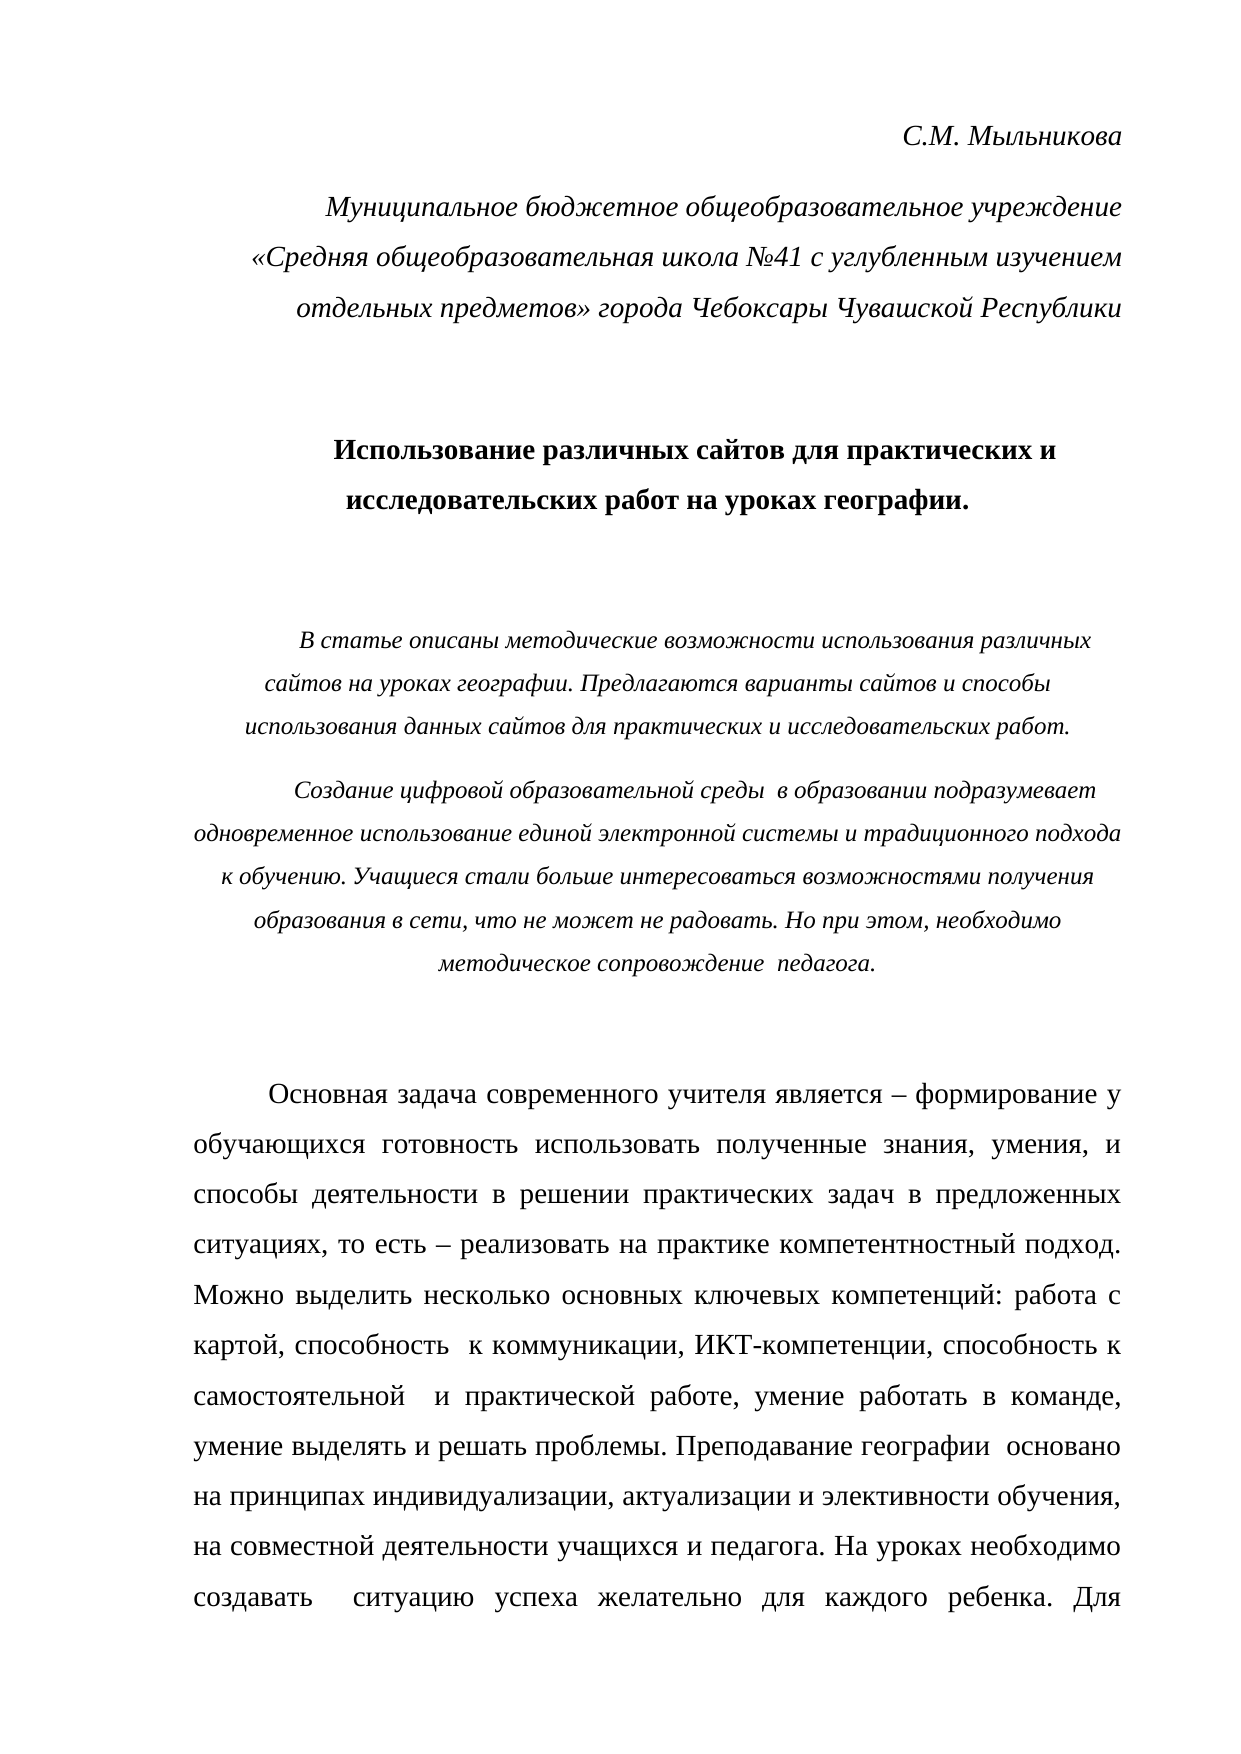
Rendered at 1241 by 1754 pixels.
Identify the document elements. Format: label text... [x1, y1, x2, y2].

text Создание цифровой образовательной среды в образовании подразумевает одновременное использование единой электронной системы и традиционного подхода к обучению. Учащиеся стали больше интересоваться возможностями получения образования в сети, что не может не радовать. Но при этом, необходимо методическое сопровождение педагога. [193, 775, 1122, 977]
text В статье описаны методические возможности использования различных сайтов на уроках географии. Предлагаются варианты сайтов и способы использования данных сайтов для практических и исследовательских работ. [193, 625, 1122, 740]
text Использование различных сайтов для практических и исследовательских работ на уроках географии. [193, 432, 1122, 516]
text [193, 1076, 1122, 1612]
text С.М. Мыльникова [193, 118, 1122, 152]
text Муниципальное бюджетное общеобразовательное учреждение «Средняя общеобразовательная школа №41 с углубленным изучением отдельных предметов» города Чебоксары Чувашской Республики [193, 189, 1122, 323]
